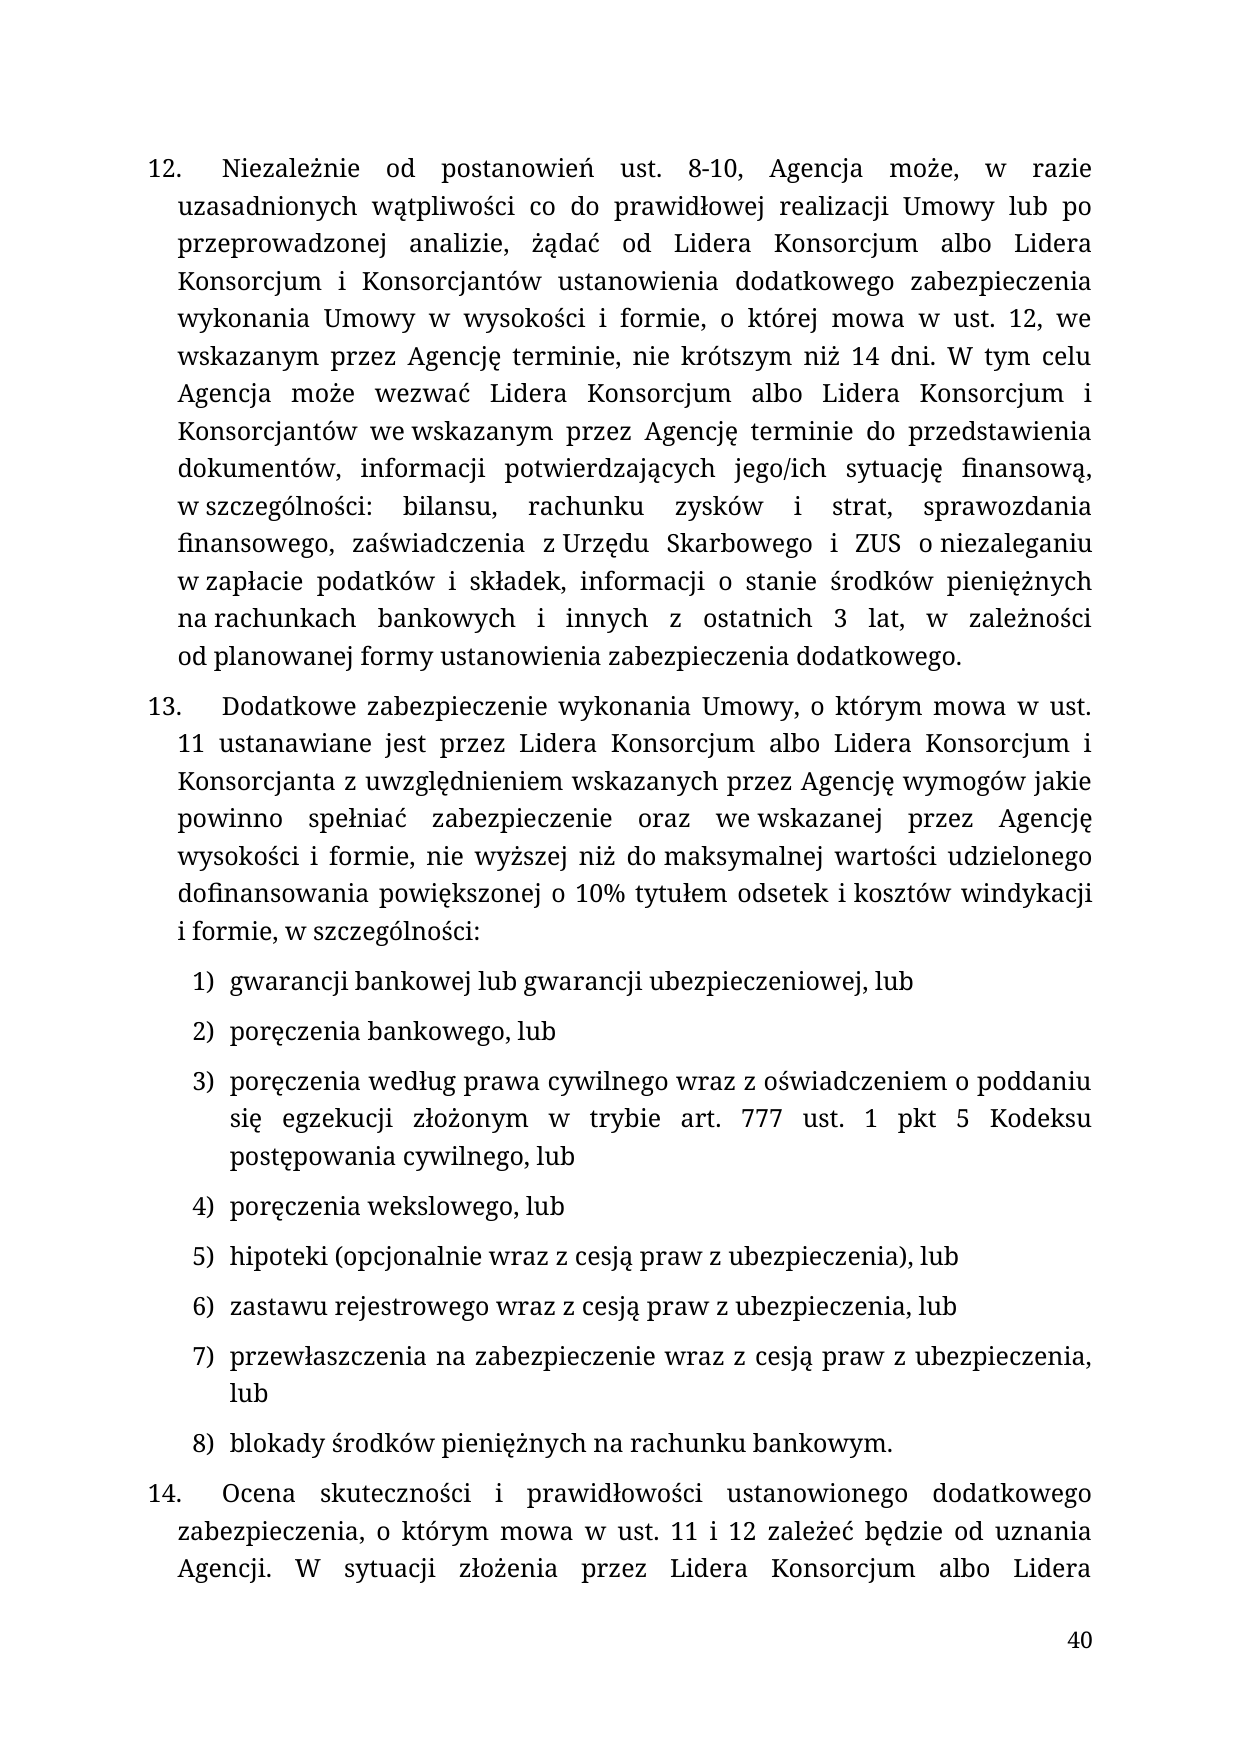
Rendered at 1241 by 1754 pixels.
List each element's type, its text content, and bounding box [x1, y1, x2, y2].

list blokady środków pieniężnych na rachunku bankowym. [192, 1423, 1092, 1460]
list zastawu rejestrowego wraz z cesją praw z ubezpieczenia, lub [192, 1285, 1093, 1323]
list przewłaszczenia na zabezpieczenie wraz z cesją praw z ubezpieczenia, lub [192, 1335, 1093, 1410]
list poręczenia według prawa cywilnego wraz z oświadczeniem o poddaniu się egzekucji złożonym w trybie art. 777 ust. 1 pkt 5 Kodeksu postępowania cywilnego, lub [192, 1060, 1093, 1173]
list poręczenia wekslowego, lub [192, 1185, 1093, 1223]
list Dodatkowe zabezpieczenie wykonania Umowy, o którym mowa w ust. 11 ustanawiane jest przez Lidera Konsorcjum albo Lidera Konsorcjum i Konsorcjanta z uwzględnieniem wskazanych przez Agencję wymogów jakie powinno spełniać zabezpieczenie oraz we wskazanej przez Agencję wysokości i formie, nie wyższej niż do maksymalnej wartości udzielonego dofinansowania powiększonej o 10% tytułem odsetek i kosztów windykacji i formie, w szczególności: [148, 685, 1093, 948]
list gwarancji bankowej lub gwarancji ubezpieczeniowej, lub [192, 960, 1093, 998]
list poręczenia bankowego, lub [192, 1010, 1093, 1048]
list hipoteki (opcjonalnie wraz z cesją praw z ubezpieczenia), lub [192, 1235, 1093, 1273]
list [148, 1473, 1093, 1585]
list Niezależnie od postanowień ust. 8-10, Agencja może, w razie uzasadnionych wątpliwości co do prawidłowej realizacji Umowy lub po przeprowadzonej analizie, żądać od Lidera Konsorcjum albo Lidera Konsorcjum i Konsorcjantów ustanowienia dodatkowego zabezpieczenia wykonania Umowy w wysokości i formie, o której mowa w ust. 12, we wskazanym przez Agencję terminie, nie krótszym niż 14 dni. W tym celu Agencja może wezwać Lidera Konsorcjum albo Lidera Konsorcjum i Konsorcjantów we wskazanym przez Agencję terminie do przedstawienia dokumentów, informacji potwierdzających jego/ich sytuację finansową, w szczególności: bilansu, rachunku zysków i strat, sprawozdania finansowego, zaświadczenia z Urzędu Skarbowego i ZUS o niezaleganiu w zapłacie podatków i składek, informacji o stanie środków pieniężnych na rachunkach bankowych i innych z ostatnich 3 lat, w zależności od planowanej formy ustanowienia zabezpieczenia dodatkowego. [148, 148, 1093, 673]
